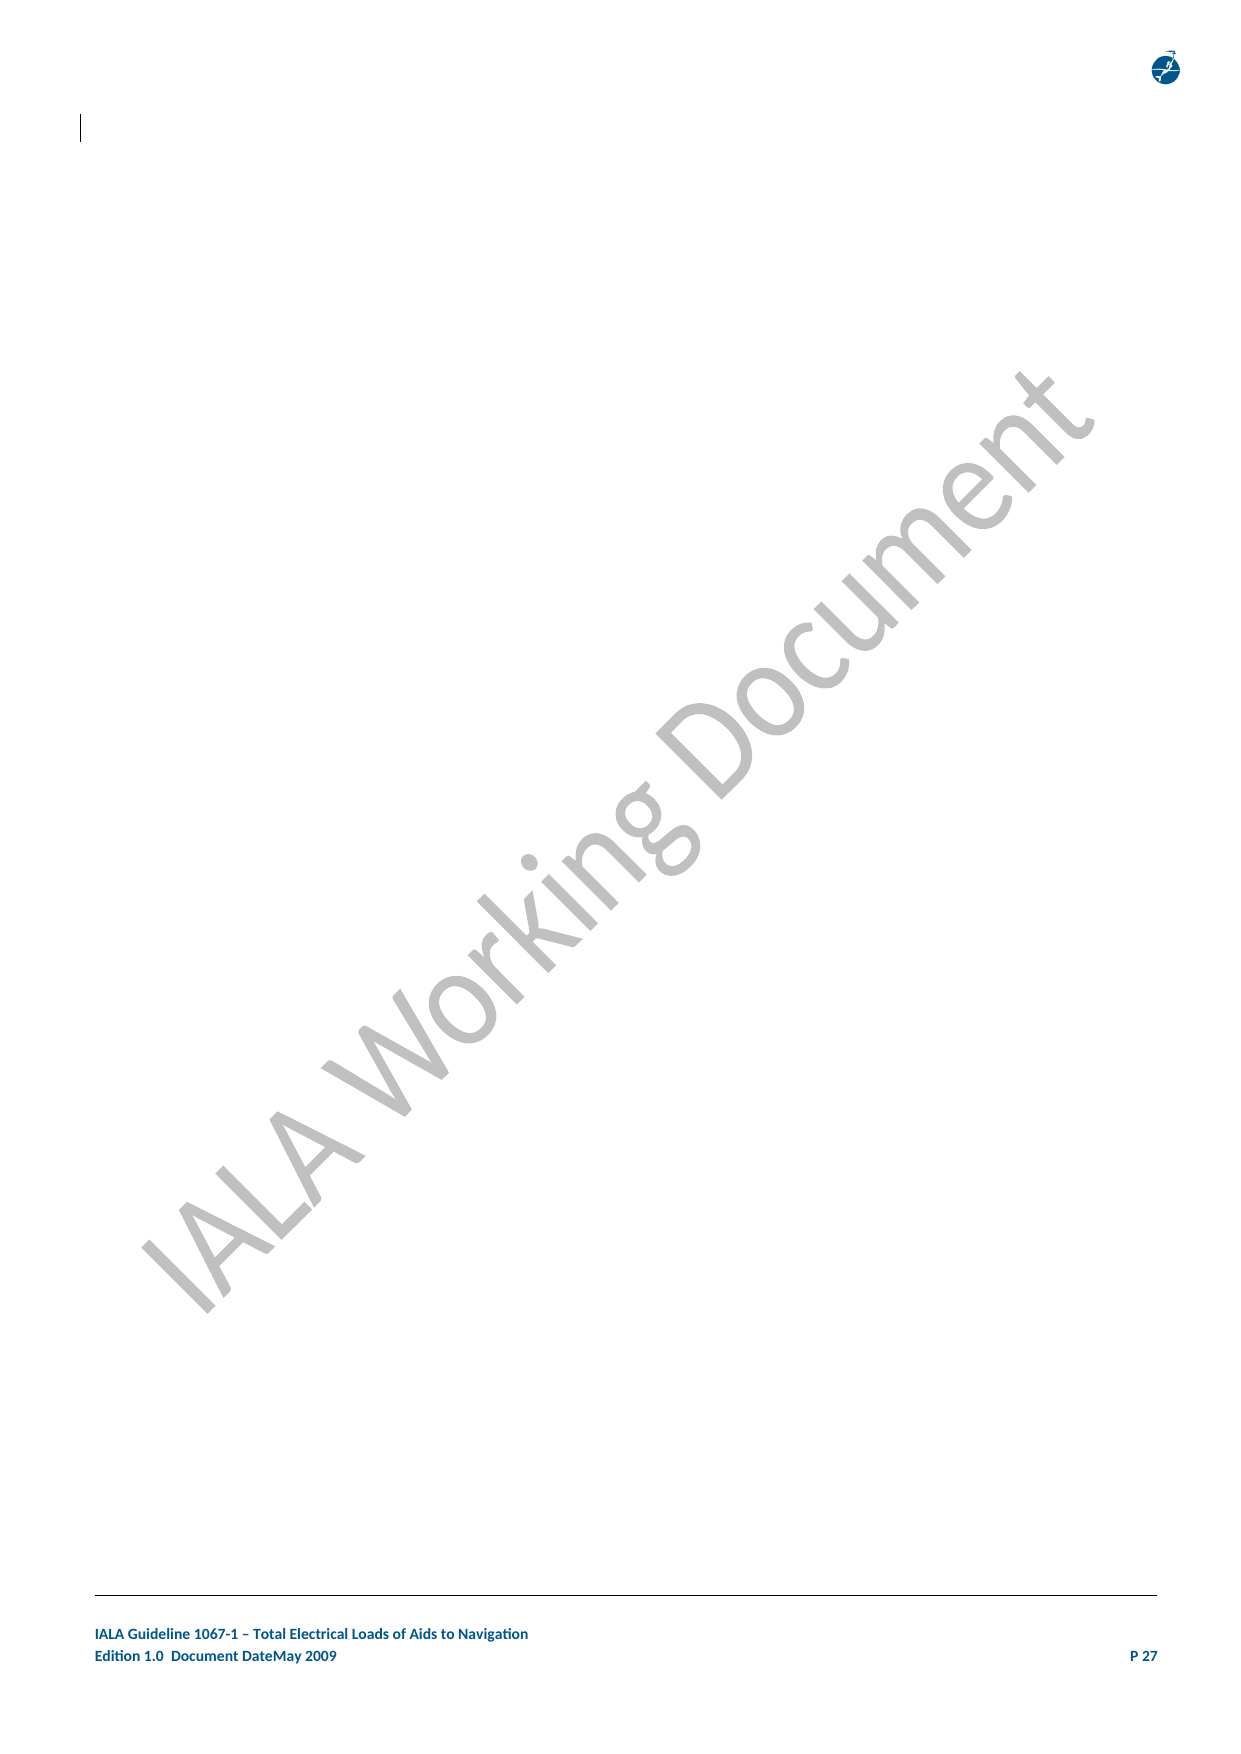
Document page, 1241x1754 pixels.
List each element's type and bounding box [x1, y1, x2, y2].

picture [1120, 0, 1239, 119]
